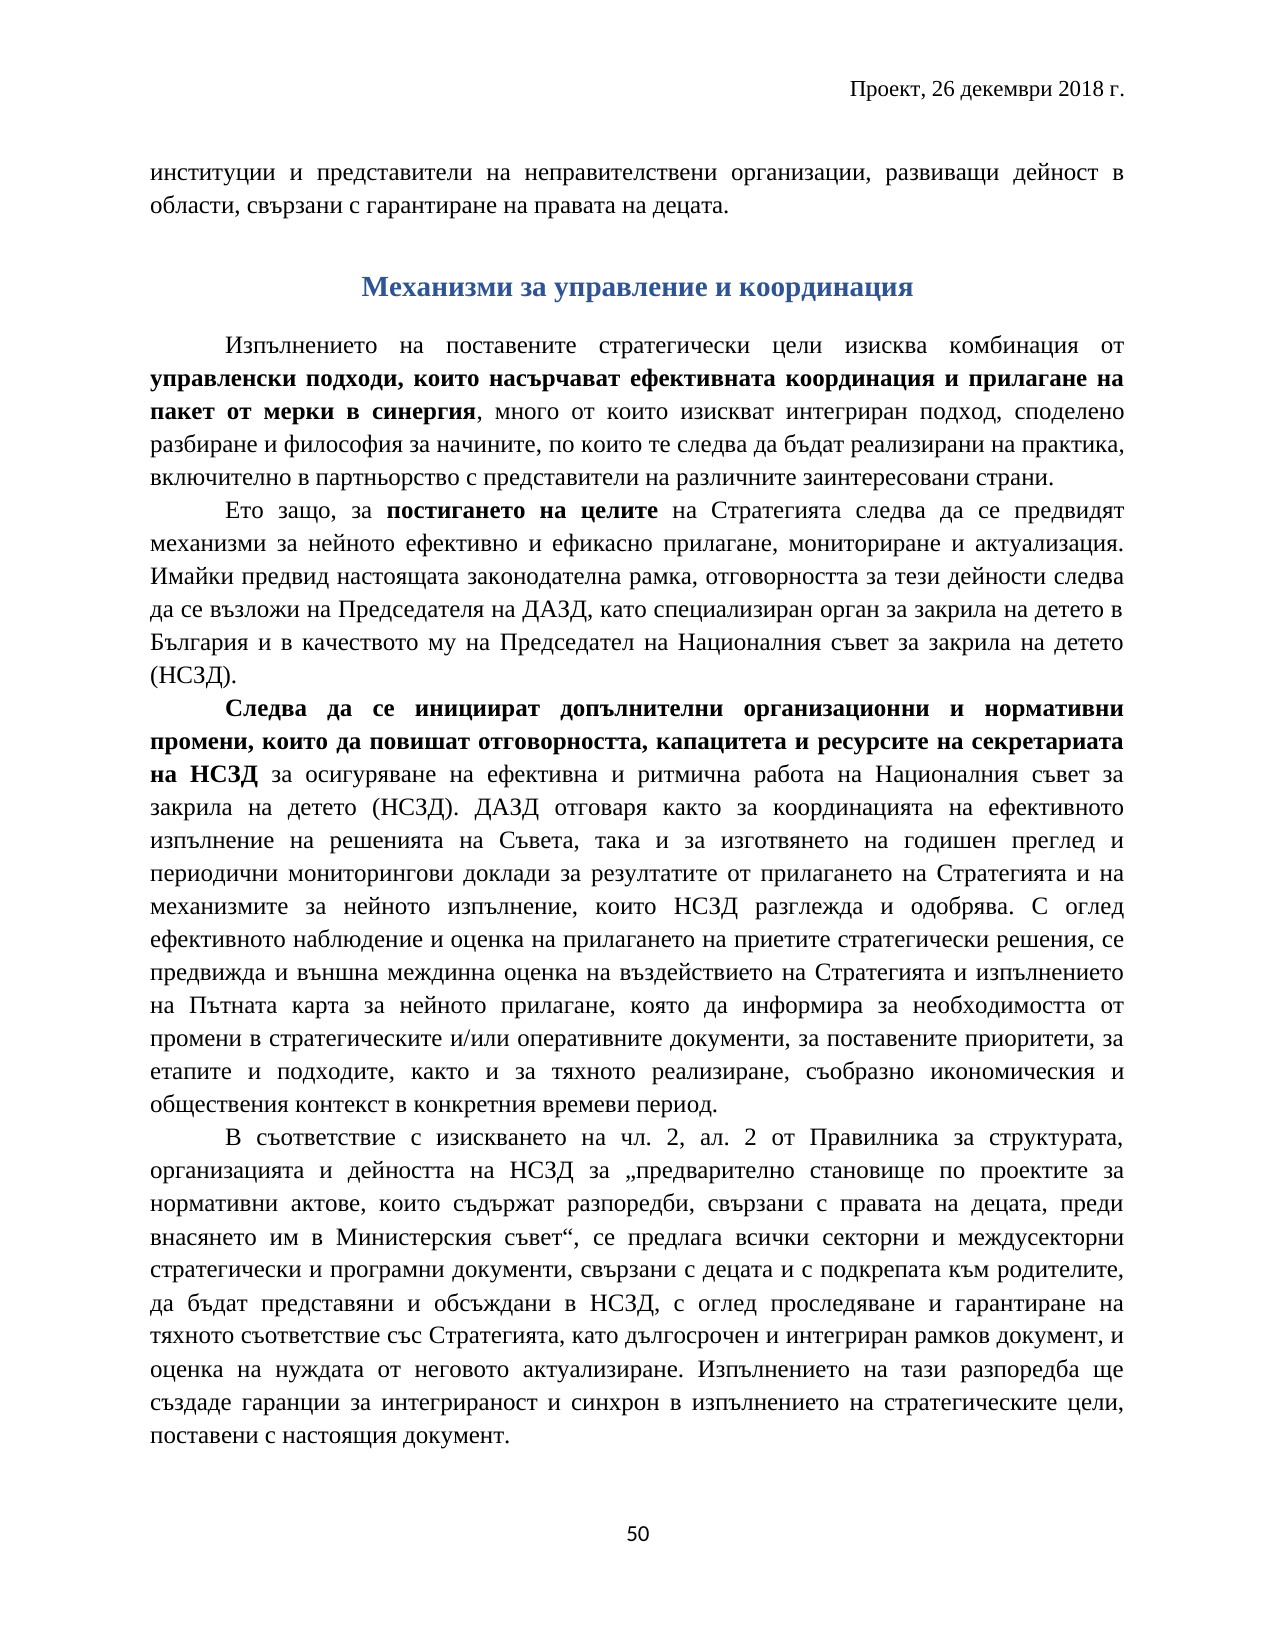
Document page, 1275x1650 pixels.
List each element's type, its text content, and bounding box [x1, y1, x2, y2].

text В съответствие с изискването на чл. 2, ал. 2 от Правилника за структурата, организацията и дейността на НСЗД за „предварително становище по проектите за нормативни актове, които съдържат разпоредби, свързани с правата на децата, преди внасянето им в Министерския съвет“, се предлага всички секторни и междусекторни стратегически и програмни документи, свързани с децата и с подкрепата към родителите, да бъдат представяни и обсъждани в НСЗД, с оглед проследяване и гарантиране на тяхното съответствие със Стратегията, като дългосрочен и интегриран рамков документ, и оценка на нуждата от неговото актуализиране. Изпълнението на тази разпоредба ще създаде гаранции за интегрираност и синхрон в изпълнението на стратегическите цели, поставени с настоящия документ. [150, 1122, 1125, 1448]
text Ето защо, за постигането на целите на Стратегията следва да се предвидят механизми за нейното ефективно и ефикасно прилагане, мониториране и актуализация. Имайки предвид настоящата законодателна рамка, отговорността за тези дейности следва да се възложи на Председателя на ДАЗД, като специализиран орган за закрила на детето в България и в качеството му на Председател на Националния съвет за закрила на детето (НСЗД). [150, 495, 1125, 689]
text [150, 157, 1125, 219]
text Изпълнението на поставените стратегически цели изисква комбинация от управленски подходи, които насърчават ефективната координация и прилагане на пакет от мерки в синергия, много от които изискват интегриран подход, споделено разбиране и философия за начините, по които те следва да бъдат реализирани на практика, включително в партньорство с представители на различните заинтересовани страни. [150, 330, 1125, 491]
text Следва да се инициират допълнителни организационни и нормативни промени, които да повишат отговорността, капацитета и ресурсите на секретариата на НСЗД за осигуряване на ефективна и ритмична работа на Националния съвет за закрила на детето (НСЗД). ДАЗД отговаря както за координацията на ефективното изпълнение на решенията на Съвета, така и за изготвянето на годишен преглед и периодични мониторингови доклади за резултатите от прилагането на Стратегията и на механизмите за нейното изпълнение, които НСЗД разглежда и одобрява. С оглед ефективното наблюдение и оценка на прилагането на приетите стратегически решения, се предвижда и външна междинна оценка на въздействието на Стратегията и изпълнението на Пътната карта за нейното прилагане, която да информира за необходимостта от промени в стратегическите и/или оперативните документи, за поставените приоритети, за етапите и подходите, както и за тяхното реализиране, съобразно икономическия и обществения контекст в конкретния времеви период. [150, 693, 1125, 1118]
subtitle Механизми за управление и координация [150, 269, 1125, 302]
